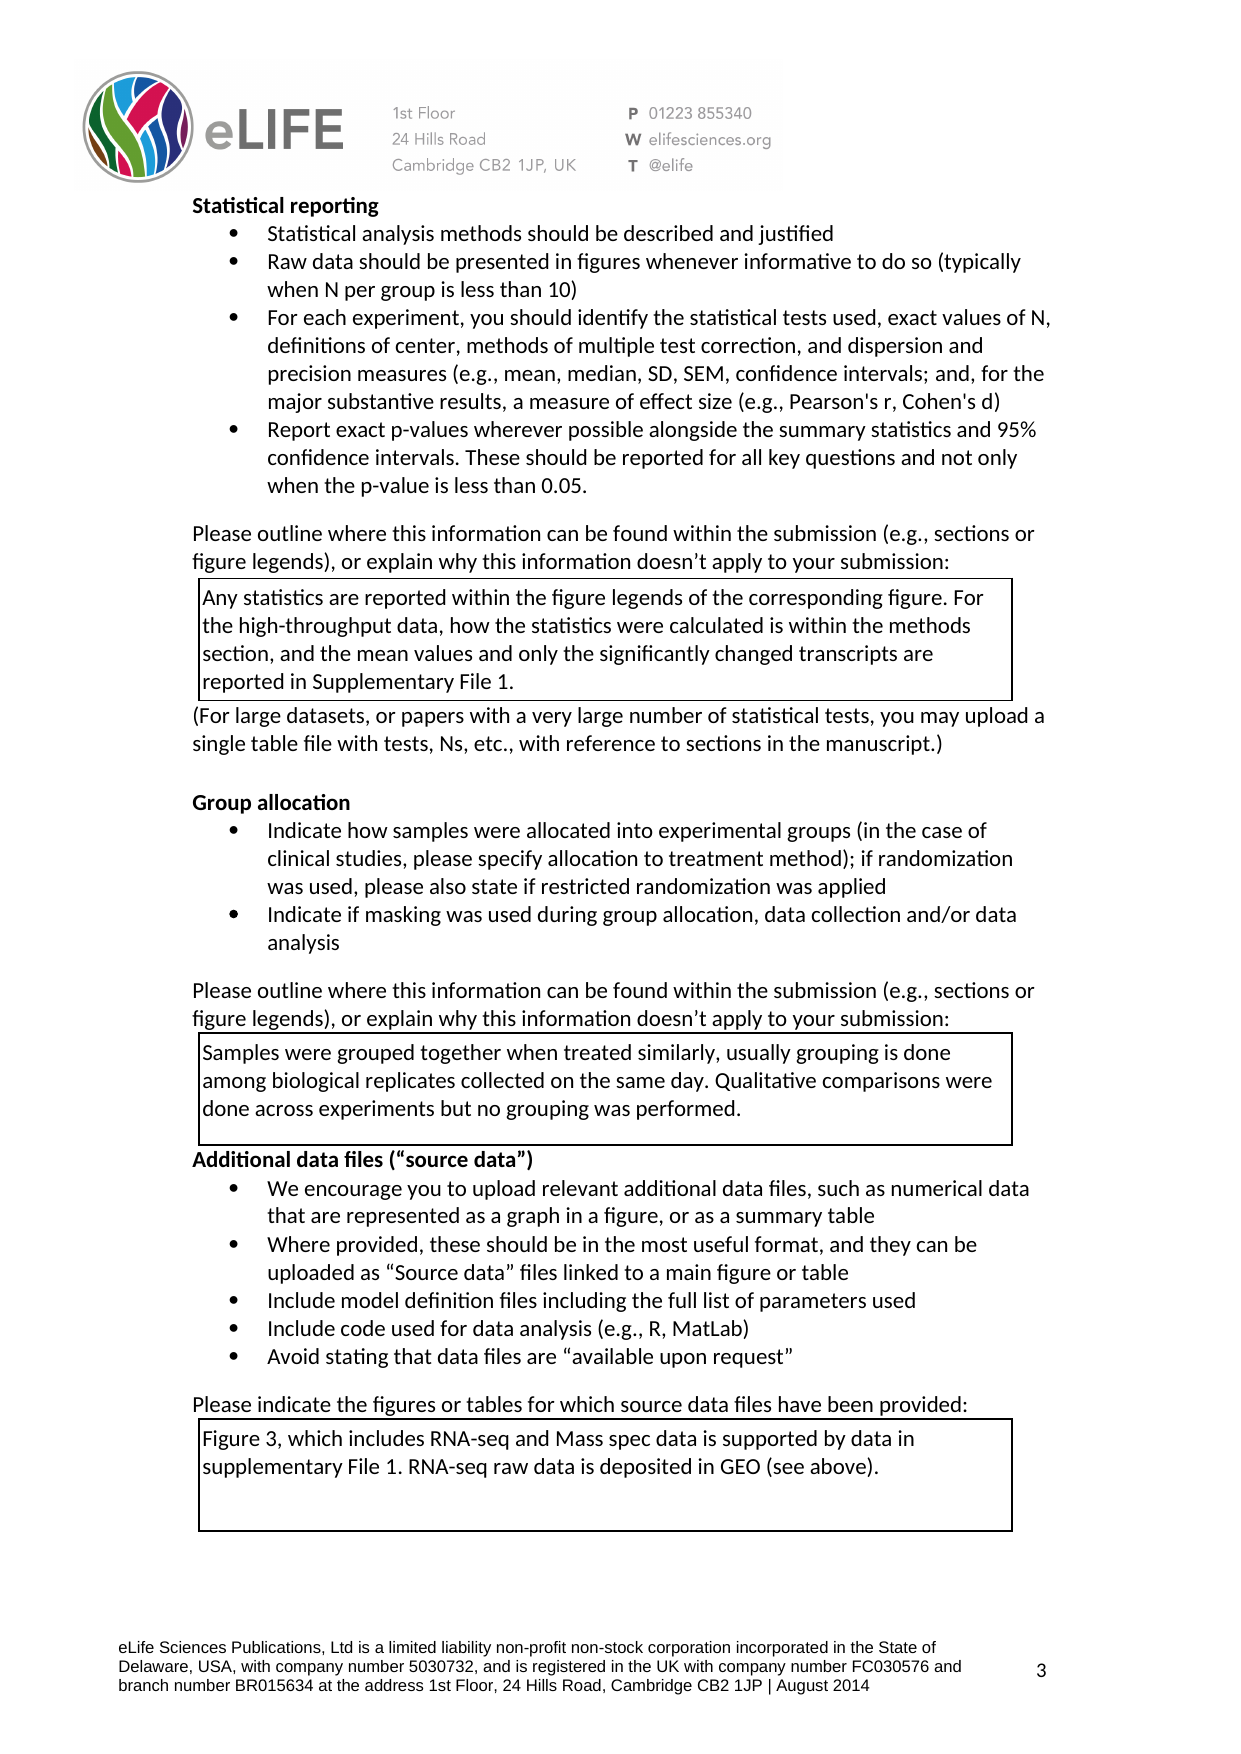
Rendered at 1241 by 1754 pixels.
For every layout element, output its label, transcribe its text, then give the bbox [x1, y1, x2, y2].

list We encourage you to upload relevant additional data files, such as numerical data that are represented as a graph in a figure, or as a summary table [229, 1174, 1053, 1230]
list Include code used for data analysis (e.g., R, MatLab) [229, 1314, 1053, 1342]
list For each experiment, you should identify the statistical tests used, exact values of N, definitions of center, methods of multiple test correction, and dispersion and precision measures (e.g., mean, median, SD, SEM, confidence intervals; and, for the major substantive results, a measure of effect size (e.g., Pearson's r, Cohen's d) [229, 303, 1053, 415]
text Samples were grouped together when treated similarly, usually grouping is done among biological replicates collected on the same day. Qualitative comparisons were done across experiments but no grouping was performed. [200, 1036, 1011, 1124]
list Indicate how samples were allocated into experimental groups (in the case of clinical studies, please specify allocation to treatment method); if randomization was used, please also state if restricted randomization was applied [229, 816, 1053, 900]
text Any statistics are reported within the figure legends of the corresponding figure. For the high-throughput data, how the statistics were calculated is within the methods section, and the mean values and only the significantly changed transcripts are reported in Supplementary File 1. [200, 581, 1011, 697]
list Avoid stating that data files are “available upon request” [229, 1342, 1053, 1370]
text Statistical reporting [192, 191, 1053, 219]
list Include model definition files including the full list of parameters used [229, 1286, 1053, 1314]
list Statistical analysis methods should be described and justified [229, 219, 1053, 247]
text Figure 3, which includes RNA-seq and Mass spec data is supported by data in supplementary File 1. RNA-seq raw data is deposited in GEO (see above). [200, 1422, 1011, 1482]
picture [73, 59, 784, 191]
text Please outline where this information can be found within the submission (e.g., sections or figure legends), or explain why this information doesn’t apply to your submission: [192, 976, 1053, 1032]
text Please indicate the figures or tables for which source data files have been provided: [192, 1390, 1053, 1418]
list Raw data should be presented in figures whenever informative to do so (typically when N per group is less than 10) [229, 247, 1053, 303]
list Indicate if masking was used during group allocation, data collection and/or data analysis [229, 900, 1053, 956]
text (For large datasets, or papers with a very large number of statistical tests, you may upload a single table file with tests, Ns, etc., with reference to sections in the manuscript.) [192, 603, 1053, 757]
text Group allocation [192, 788, 1053, 816]
text Please outline where this information can be found within the submission (e.g., sections or figure legends), or explain why this information doesn’t apply to your submission: [192, 519, 1053, 575]
text Additional data files (“source data”) [192, 1063, 1053, 1174]
list Report exact p-values wherever possible alongside the summary statistics and 95% confidence intervals. These should be reported for all key questions and not only when the p-value is less than 0.05. [229, 415, 1053, 499]
list Where provided, these should be in the most useful format, and they can be uploaded as “Source data” files linked to a main figure or table [229, 1230, 1053, 1286]
